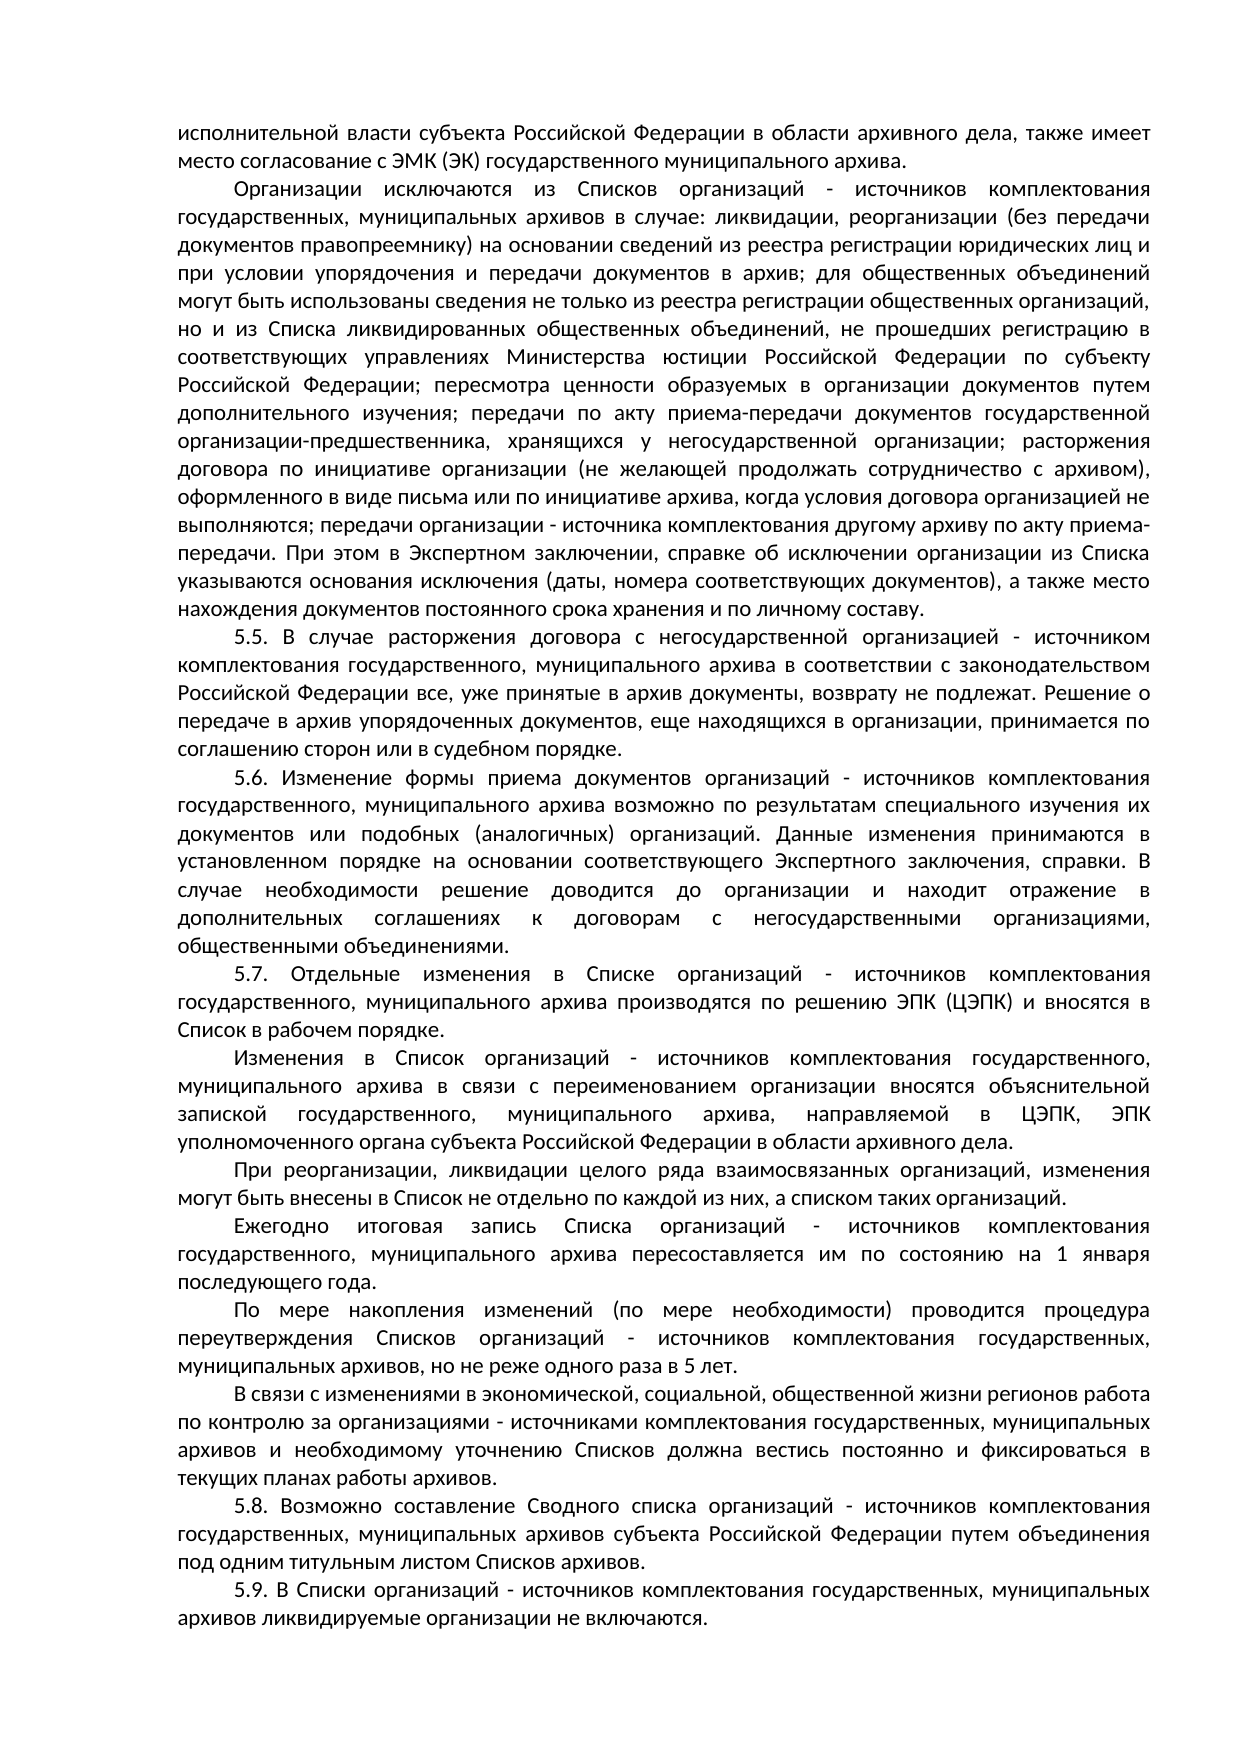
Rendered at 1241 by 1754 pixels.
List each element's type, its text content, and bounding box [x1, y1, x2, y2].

text В связи с изменениями в экономической, социальной, общественной жизни регионов работа по контролю за организациями - источниками комплектования государственных, муниципальных архивов и необходимому уточнению Списков должна вестись постоянно и фиксироваться в текущих планах работы архивов. [177, 1379, 1152, 1491]
text 5.8. Возможно составление Сводного списка организаций - источников комплектования государственных, муниципальных архивов субъекта Российской Федерации путем объединения под одним титульным листом Списков архивов. [177, 1491, 1152, 1575]
text 5.7. Отдельные изменения в Списке организаций - источников комплектования государственного, муниципального архива производятся по решению ЭПК (ЦЭПК) и вносятся в Список в рабочем порядке. [177, 959, 1152, 1043]
text 5.6. Изменение формы приема документов организаций - источников комплектования государственного, муниципального архива возможно по результатам специального изучения их документов или подобных (аналогичных) организаций. Данные изменения принимаются в установленном порядке на основании соответствующего Экспертного заключения, справки. В случае необходимости решение доводится до организации и находит отражение в дополнительных соглашениях к договорам с негосударственными организациями, общественными объединениями. [177, 763, 1152, 959]
text 5.5. В случае расторжения договора с негосударственной организацией - источником комплектования государственного, муниципального архива в соответствии с законодательством Российской Федерации все, уже принятые в архив документы, возврату не подлежат. Решение о передаче в архив упорядоченных документов, еще находящихся в организации, принимается по соглашению сторон или в судебном порядке. [177, 622, 1152, 763]
text При реорганизации, ликвидации целого ряда взаимосвязанных организаций, изменения могут быть внесены в Список не отдельно по каждой из них, а списком таких организаций. [177, 1155, 1152, 1211]
text 5.9. В Списки организаций - источников комплектования государственных, муниципальных архивов ликвидируемые организации не включаются. [177, 1575, 1152, 1631]
text Изменения в Список организаций - источников комплектования государственного, муниципального архива в связи с переименованием организации вносятся объяснительной запиской государственного, муниципального архива, направляемой в ЦЭПК, ЭПК уполномоченного органа субъекта Российской Федерации в области архивного дела. [177, 1043, 1152, 1155]
text Организации исключаются из Списков организаций - источников комплектования государственных, муниципальных архивов в случае: ликвидации, реорганизации (без передачи документов правопреемнику) на основании сведений из реестра регистрации юридических лиц и при условии упорядочения и передачи документов в архив; для общественных объединений могут быть использованы сведения не только из реестра регистрации общественных организаций, но и из Списка ликвидированных общественных объединений, не прошедших регистрацию в соответствующих управлениях Министерства юстиции Российской Федерации по субъекту Российской Федерации; пересмотра ценности образуемых в организации документов путем дополнительного изучения; передачи по акту приема-передачи документов государственной организации-предшественника, хранящихся у негосударственной организации; расторжения договора по инициативе организации (не желающей продолжать сотрудничество с архивом), оформленного в виде письма или по инициативе архива, когда условия договора организацией не выполняются; передачи организации - источника комплектования другому архиву по акту приема-передачи. При этом в Экспертном заключении, справке об исключении организации из Списка указываются основания исключения (даты, номера соответствующих документов), а также место нахождения документов постоянного срока хранения и по личному составу. [177, 174, 1152, 622]
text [177, 118, 1152, 174]
text По мере накопления изменений (по мере необходимости) проводится процедура переутверждения Списков организаций - источников комплектования государственных, муниципальных архивов, но не реже одного раза в 5 лет. [177, 1295, 1152, 1379]
text Ежегодно итоговая запись Списка организаций - источников комплектования государственного, муниципального архива пересоставляется им по состоянию на 1 января последующего года. [177, 1211, 1152, 1295]
